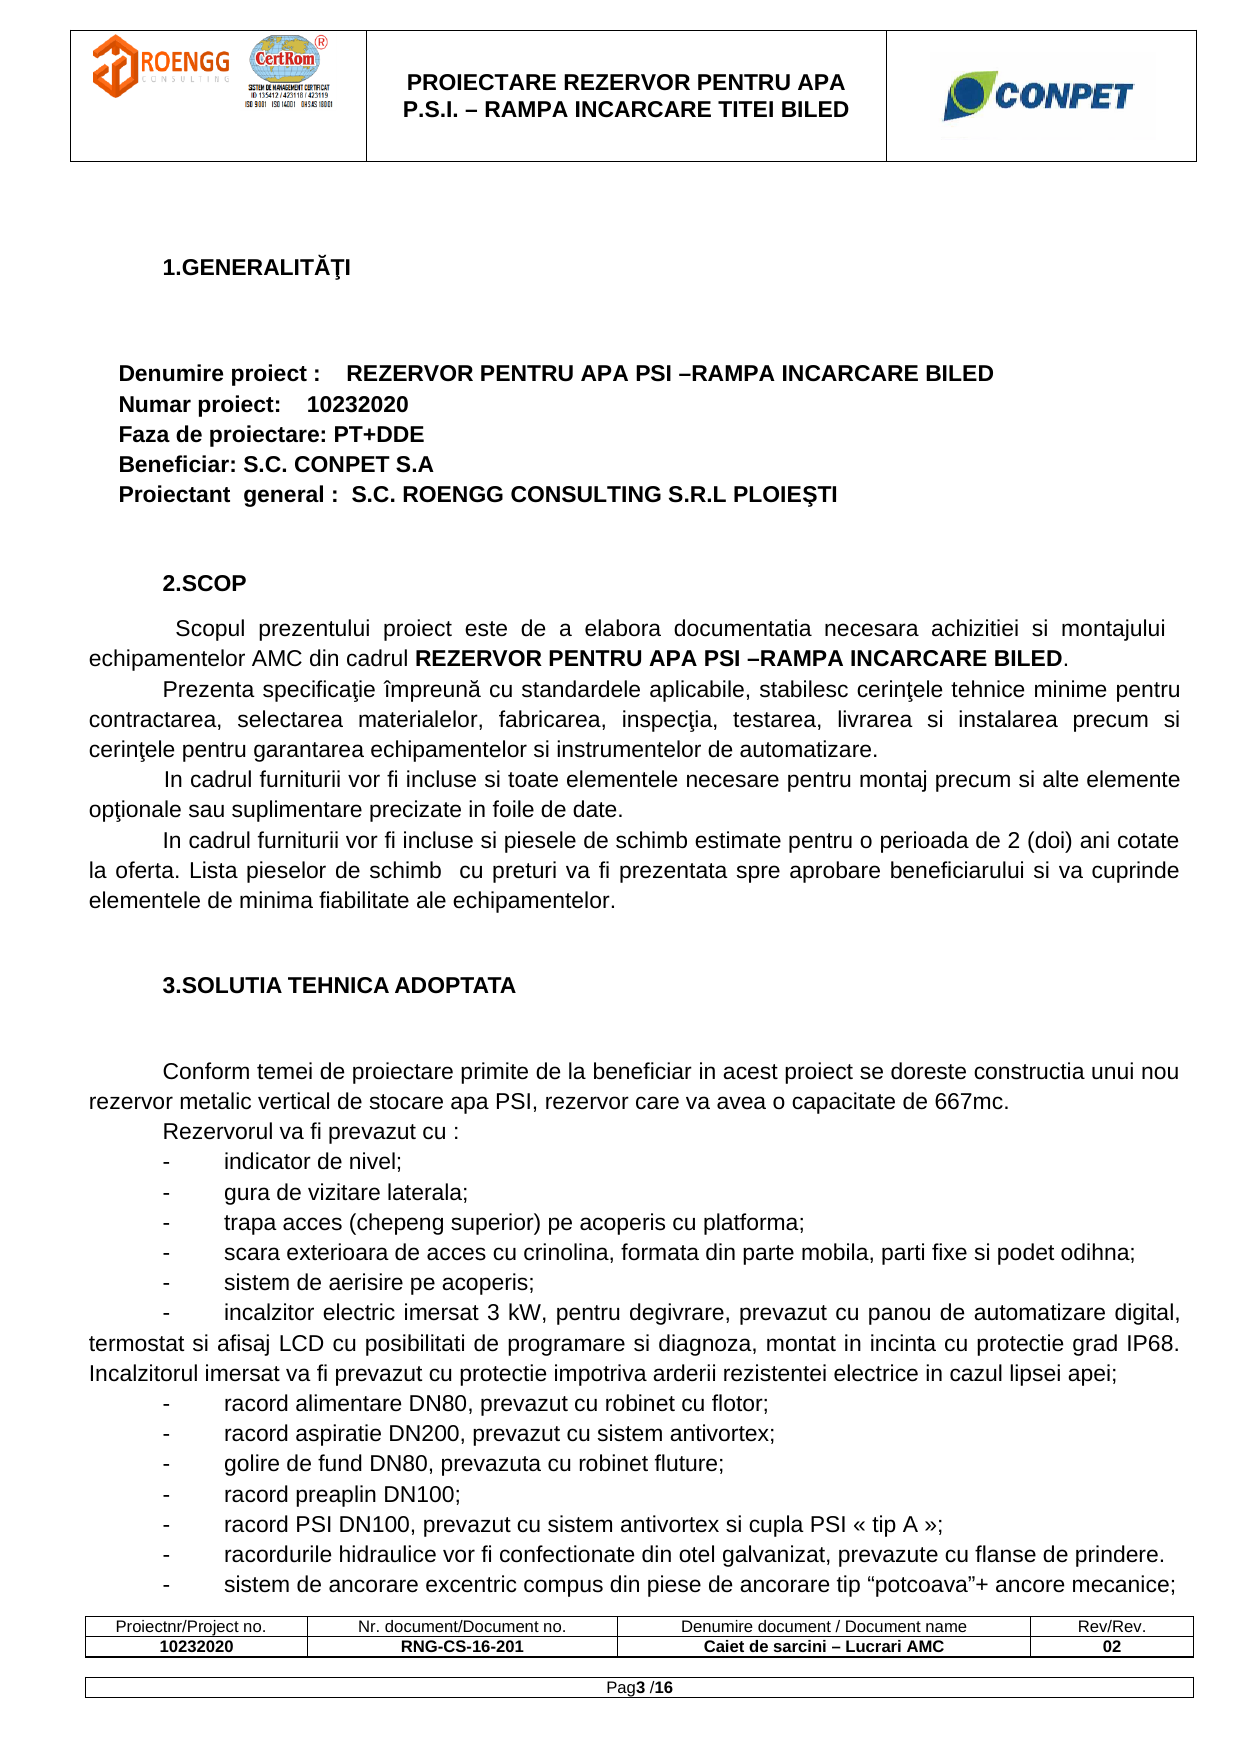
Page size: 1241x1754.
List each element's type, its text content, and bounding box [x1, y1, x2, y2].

text - gura de vizitare laterala; [89, 1178, 1181, 1205]
text Conform temei de proiectare primite de la beneficiar in acest proiect se doreste constructia unui nou rezervor metalic vertical de stocare apa PSI, rezervor care va avea o capacitate de 667mc. [89, 1058, 1181, 1114]
text Numar proiect: 10232020 [118, 391, 1181, 417]
text - racordurile hidraulice vor fi confectionate din otel galvanizat, prevazute cu flanse de prindere. [89, 1541, 1181, 1567]
text - indicator de nivel; [89, 1148, 1181, 1175]
text Prezenta specificaţie împreună cu standardele aplicabile, stabilesc cerinţele tehnice minime pentru contractarea, selectarea materialelor, fabricarea, inspecţia, testarea, livrarea si instalarea precum si cerinţele pentru garantarea echipamentelor si instrumentelor de automatizare. [89, 676, 1181, 762]
text - sistem de aerisire pe acoperis; [89, 1269, 1181, 1296]
text - incalzitor electric imersat 3 kW, pentru degivrare, prevazut cu panou de automatizare digital, termostat si afisaj LCD cu posibilitati de programare si diagnoza, montat in incinta cu protectie grad IP68. Incalzitorul imersat va fi prevazut cu protectie impotriva arderii rezistentei electrice in cazul lipsei apei; [89, 1299, 1181, 1386]
text - racord preaplin DN100; [89, 1481, 1181, 1507]
text Faza de proiectare: PT+DDE [118, 421, 1181, 447]
text - golire de fund DN80, prevazuta cu robinet fluture; [89, 1450, 1181, 1477]
text - racord PSI DN100, prevazut cu sistem antivortex si cupla PSI « tip A »; [89, 1511, 1181, 1537]
text In cadrul furniturii vor fi incluse si toate elementele necesare pentru montaj precum si alte elemente opţionale sau suplimentare precizate in foile de date. [89, 766, 1181, 823]
text Rezervorul va fi prevazut cu : [89, 1118, 1181, 1144]
text In cadrul furniturii vor fi incluse si piesele de schimb estimate pentru o perioada de 2 (doi) ani cotate la oferta. Lista pieselor de schimb cu preturi va fi prezentata spre aprobare beneficiarului si va cuprinde elementele de minima fiabilitate ale echipamentelor. [89, 827, 1181, 913]
picture [240, 32, 337, 111]
subtitle 2.SCOP [89, 569, 1181, 596]
text Scopul prezentului proiect este de a elabora documentatia necesara achizitiei si montajului echipamentelor AMC din cadrul REZERVOR PENTRU APA PSI –RAMPA INCARCARE BILED. [89, 615, 1166, 672]
text - racord alimentare DN80, prevazut cu robinet cu flotor; [89, 1390, 1181, 1416]
picture [93, 34, 229, 98]
text - racord aspiratie DN200, prevazut cu sistem antivortex; [89, 1420, 1181, 1447]
text Denumire proiect : REZERVOR PENTRU APA PSI –RAMPA INCARCARE BILED [74, 360, 1181, 387]
text Beneficiar: S.C. CONPET S.A [118, 451, 1181, 477]
text - trapa acces (chepeng superior) pe acoperis cu platforma; [89, 1209, 1181, 1235]
subtitle 3.SOLUTIA TEHNICA ADOPTATA [89, 972, 1181, 999]
text Proiectant general : S.C. ROENGG CONSULTING S.R.L PLOIETI [118, 481, 1181, 508]
text - sistem de ancorare excentric compus din piese de ancorare tip “potcoava”+ ancore mecanice; [89, 1571, 1181, 1598]
subtitle 1.GENERALITĂŢI [89, 254, 1181, 281]
text - scara exterioara de acces cu crinolina, formata din parte mobila, parti fixe si podet odihna; [89, 1239, 1181, 1265]
